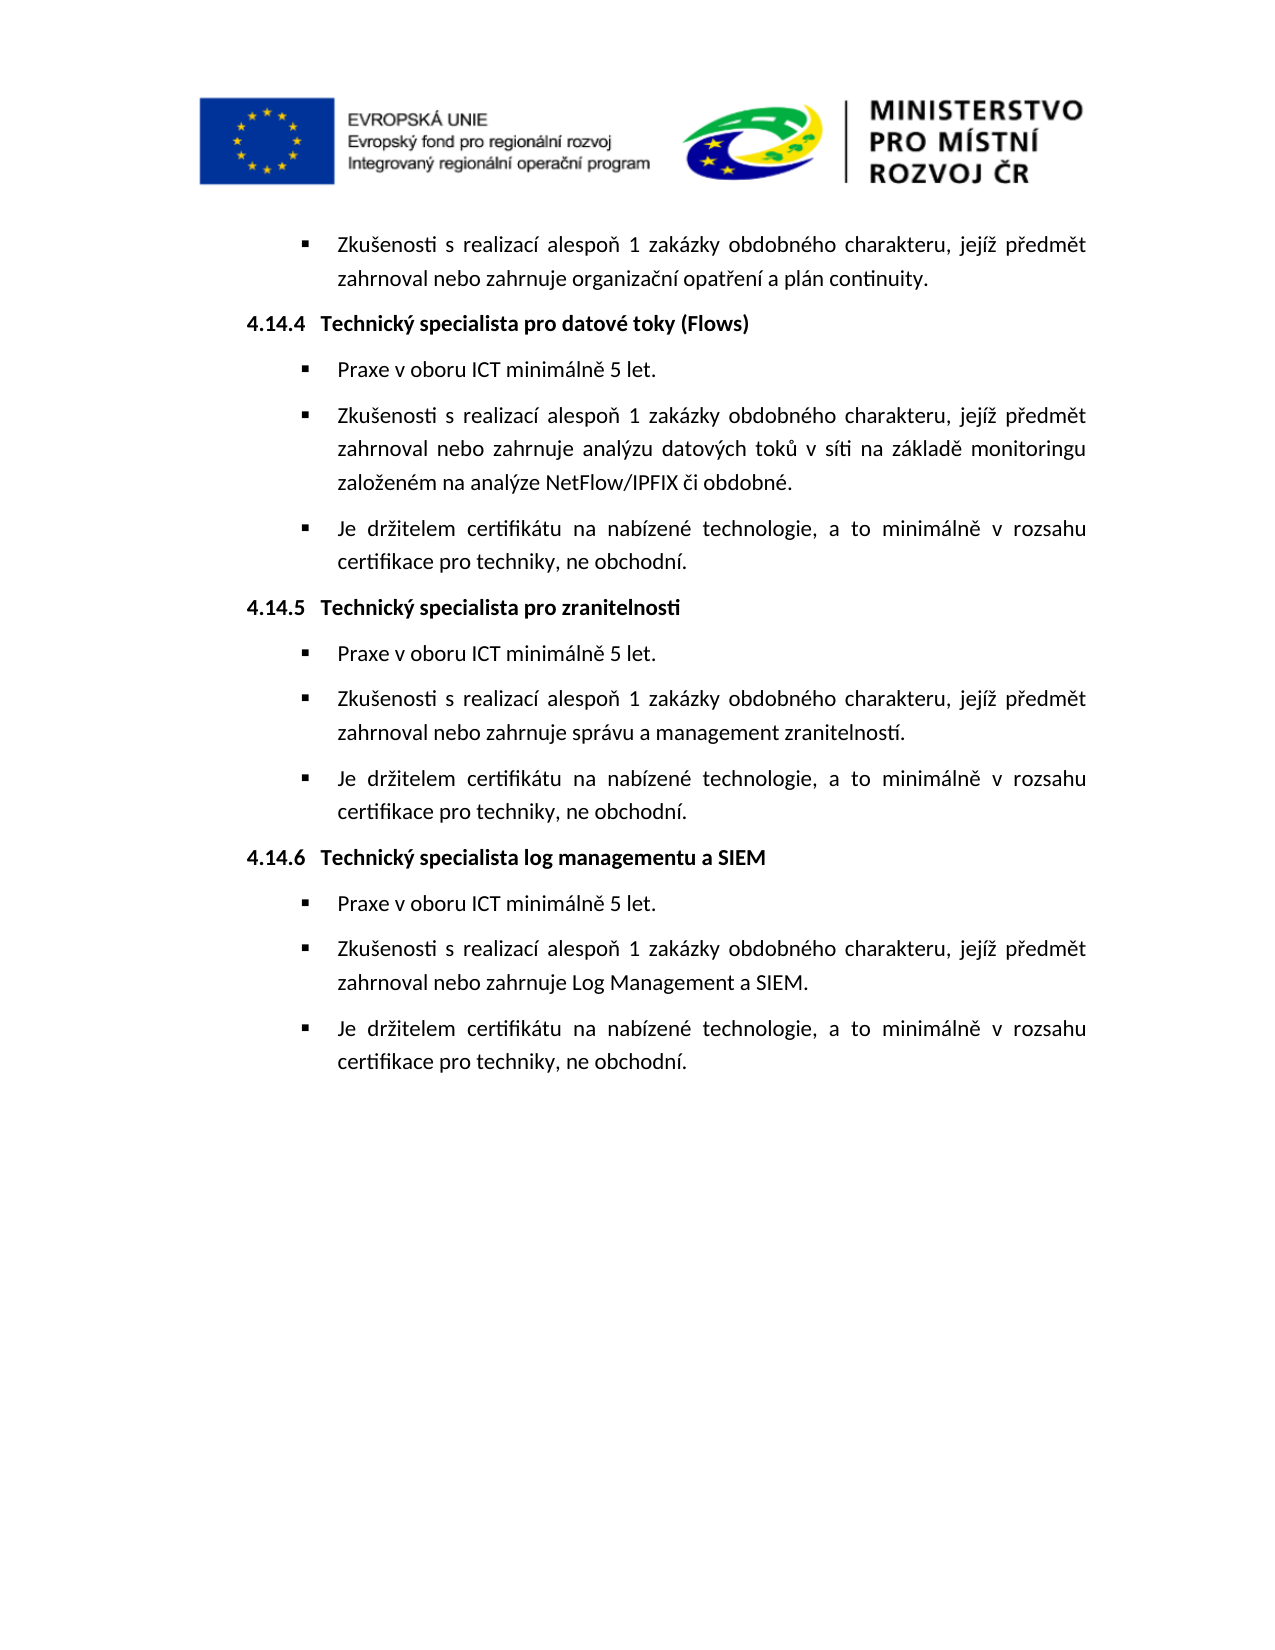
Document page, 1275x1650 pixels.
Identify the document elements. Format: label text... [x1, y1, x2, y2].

list Je držitelem certifikátu na nabízené technologie, a to minimálně v rozsahu certifikace pro techniky, ne obchodní. [300, 758, 1087, 825]
list Je držitelem certifikátu na nabízené technologie, a to minimálně v rozsahu certifikace pro techniky, ne obchodní. [300, 1008, 1087, 1075]
list Zkušenosti s realizací alespoň 1 zakázky obdobného charakteru, jejíž předmět zahrnoval nebo zahrnuje správu a management zranitelností. [300, 679, 1087, 746]
list Praxe v oboru ICT minimálně 5 let. [300, 883, 1087, 917]
list Zkušenosti s realizací alespoň 1 zakázky obdobného charakteru, jejíž předmět zahrnoval nebo zahrnuje analýzu datových toků v síti na základě monitoringu založeném na analýze NetFlow/IPFIX či obdobné. [300, 396, 1087, 496]
text Technický specialista pro datové toky (Flows) [247, 304, 1087, 338]
list Zkušenosti s realizací alespoň 1 zakázky obdobného charakteru, jejíž předmět zahrnoval nebo zahrnuje Log Management a SIEM. [300, 929, 1087, 996]
picture [187, 75, 1097, 200]
list Je držitelem certifikátu na nabízené technologie, a to minimálně v rozsahu certifikace pro techniky, ne obchodní. [300, 508, 1087, 575]
text Technický specialista pro zranitelnosti [247, 588, 1087, 621]
text Technický specialista log managementu a SIEM [247, 838, 1087, 871]
list Praxe v oboru ICT minimálně 5 let. [300, 350, 1087, 383]
list Praxe v oboru ICT minimálně 5 let. [300, 633, 1087, 667]
list Zkušenosti s realizací alespoň 1 zakázky obdobného charakteru, jejíž předmět zahrnoval nebo zahrnuje organizační opatření a plán continuity. [300, 225, 1087, 292]
